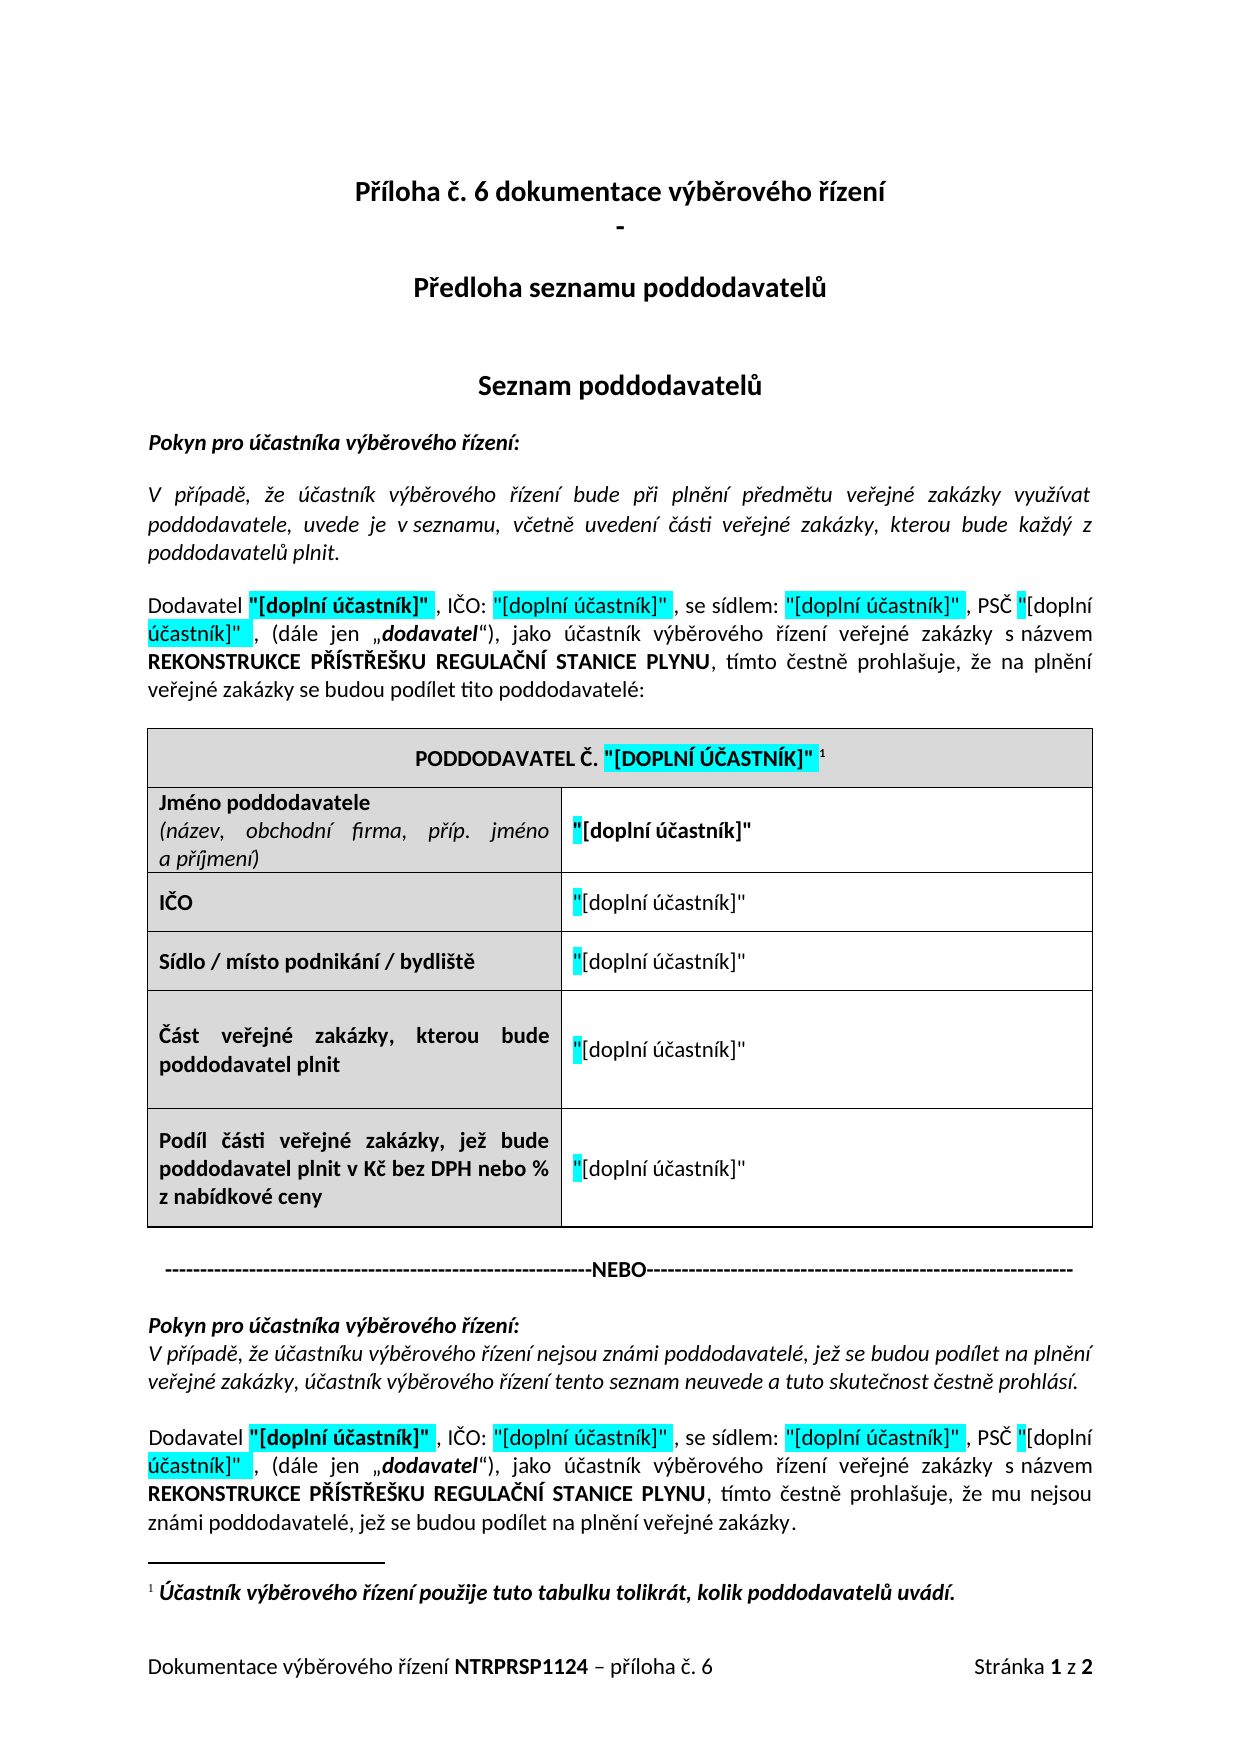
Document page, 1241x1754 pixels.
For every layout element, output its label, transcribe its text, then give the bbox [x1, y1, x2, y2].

text Dodavatel , IČO: , se sídlem: , PSČ , (dále jen „dodavatel“), jako účastník výběrového řízení veřejné zakázky s názvem REKONSTRUKCE PŘÍSTŘEŠKU REGULAČNÍ STANICE PLYNU, tímto čestně prohlašuje, že na plnění veřejné zakázky se budou podílet tito poddodavatelé: [148, 591, 1093, 703]
table_cell IČO [148, 873, 561, 931]
text -------------------------------------------------------------NEBO------------------------------------------------------------- [148, 1255, 1093, 1283]
text Příloha č. 6 dokumentace výběrového řízení [148, 173, 1093, 208]
text Předloha seznamu poddodavatelů [148, 269, 1093, 304]
table_cell [562, 873, 1092, 931]
table_cell [562, 788, 1092, 872]
table_header PODDODAVATEL Č. [148, 729, 1092, 787]
table_cell [562, 991, 1092, 1108]
table_cell [562, 1109, 1092, 1226]
table_cell Sídlo / místo podnikání / bydliště [148, 932, 561, 990]
table_cell Část veřejné zakázky, kterou bude poddodavatel plnit [148, 991, 561, 1108]
text - [148, 208, 1093, 244]
text V případě, že účastník výběrového řízení bude při plnění předmětu veřejné zakázky využívat poddodavatele, uvede je v seznamu, včetně uvedení části veřejné zakázky, kterou bude každý z poddodavatelů plnit. [148, 481, 1093, 566]
text Seznam poddodavatelů [148, 367, 1093, 403]
table_cell Podíl části veřejné zakázky, jež bude poddodavatel plnit v Kč bez DPH nebo % z nabídkové ceny [148, 1109, 561, 1226]
text Dodavatel , IČO: , se sídlem: , PSČ , (dále jen „dodavatel“), jako účastník výběrového řízení veřejné zakázky s názvem REKONSTRUKCE PŘÍSTŘEŠKU REGULAČNÍ STANICE PLYNU, tímto čestně prohlašuje, že mu nejsou známi poddodavatelé, jež se budou podílet na plnění veřejné zakázky. [148, 1423, 1093, 1536]
text Pokyn pro účastníka výběrového řízení: [148, 428, 1093, 456]
text V případě, že účastníku výběrového řízení nejsou známi poddodavatelé, jež se budou podílet na plnění veřejné zakázky, účastník výběrového řízení tento seznam neuvede a tuto skutečnost čestně prohlásí. [148, 1339, 1093, 1396]
table_cell Jméno poddodavatele (název, obchodní firma, příp. jméno a příjmení) [148, 788, 561, 872]
table_cell [562, 932, 1092, 990]
text Pokyn pro účastníka výběrového řízení: [148, 1311, 1093, 1339]
